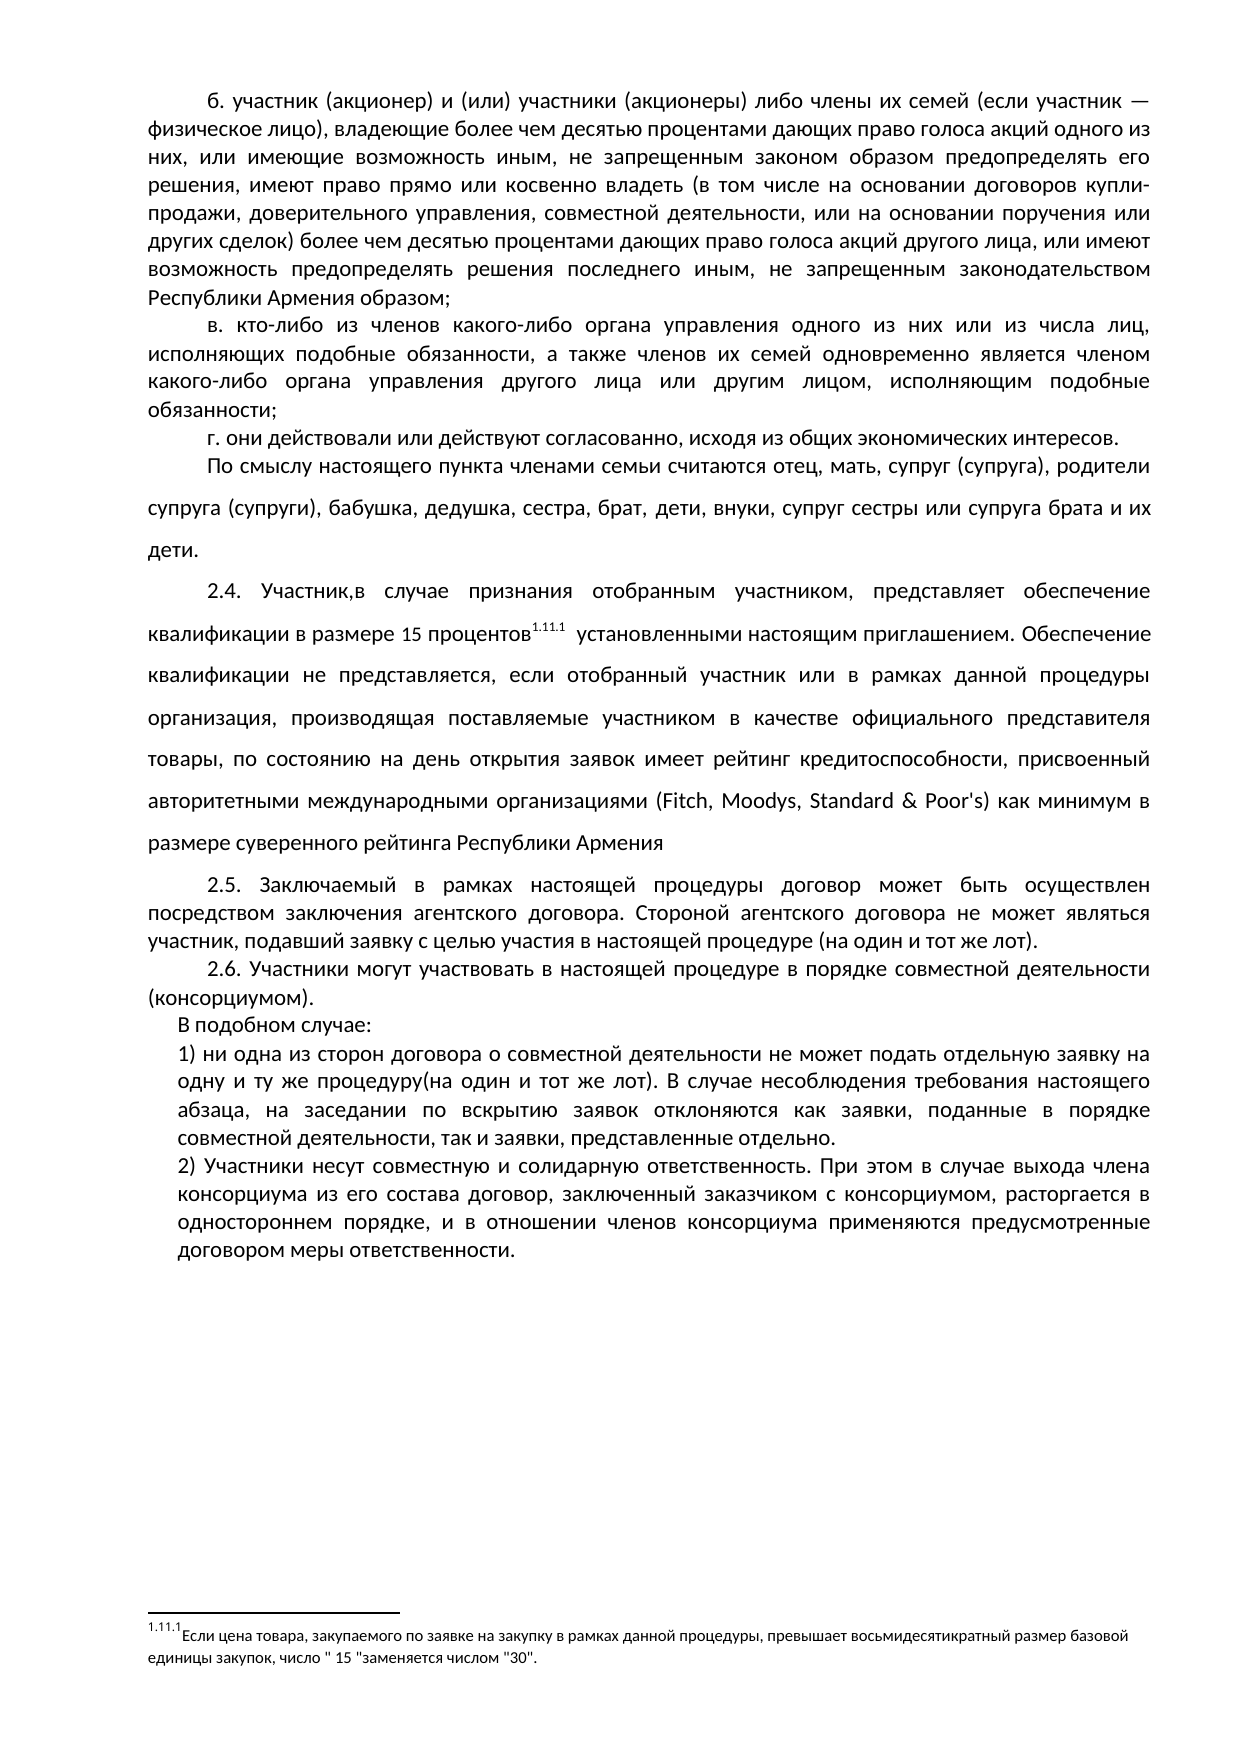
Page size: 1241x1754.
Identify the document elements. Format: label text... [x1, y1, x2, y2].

text По смыслу настоящего пункта членами семьи считаются отец, мать, супруг (супруга), родители супруга (супруги), бабушка, дедушка, сестра, брат, дети, внуки, супруг сестры или супруга брата и их дети. [148, 451, 1152, 563]
text В подобном случае: [177, 1011, 1152, 1039]
text 2.6. Участники могут участвовать в настоящей процедуре в порядке совместной деятельности (консорциумом). [148, 954, 1152, 1011]
text в. кто-либо из членов какого-либо органа управления одного из них или из числа лиц, исполняющих подобные обязанности, а также членов их семей одновременно является членом какого-либо органа управления другого лица или другим лицом, исполняющим подобные обязанности; [148, 311, 1152, 423]
text 2) Участники несут совместную и солидарную ответственность. При этом в случае выхода члена консорциума из его состава договор, заключенный заказчиком с консорциумом, расторгается в одностороннем порядке, и в отношении членов консорциума применяются предусмотренные договором меры ответственности. [177, 1151, 1152, 1263]
text 1) ни одна из сторон договора о совместной деятельности не может подать отдельную заявку на одну и ту же процедуру(на один и тот же лот). В случае несоблюдения требования настоящего абзаца, на заседании по вскрытию заявок отклоняются как заявки, поданные в порядке совместной деятельности, так и заявки, представленные отдельно. [177, 1039, 1152, 1151]
text 2.5. Заключаемый в рамках настоящей процедуры договор может быть осуществлен посредством заключения агентского договора. Стороной агентского договора не может являться участник, подавший заявку с целью участия в настоящей процедуре (на один и тот же лот). [148, 871, 1152, 954]
text г. они действовали или действуют согласованно, исходя из общих экономических интересов. [148, 423, 1152, 451]
text 2.4. Участник,в случае признания отобранным участником, представляет обеспечение квалификации в размере 15 процентов1.1 установленными настоящим приглашением. Обеспечение квалификации не представляется, если отобранный участник или в рамках данной процедуры организация, производящая поставляемые участником в качестве официального представителя товары, по состоянию на день открытия заявок имеет рейтинг кредитоспособности, присвоенный авторитетными международными организациями (Fitch, Moodys, Standard & Poor's) как минимум в размере суверенного рейтинга Республики Армения [148, 577, 1152, 857]
text б. участник (акционер) и (или) участники (акционеры) либо члены их семей (если участник — физическое лицо), владеющие более чем десятью процентами дающих право голоса акций одного из них, или имеющие возможность иным, не запрещенным законом образом предопределять его решения, имеют право прямо или косвенно владеть (в том числе на основании договоров купли-продажи, доверительного управления, совместной деятельности, или на основании поручения или других сделок) более чем десятью процентами дающих право голоса акций другого лица, или имеют возможность предопределять решения последнего иным, не запрещенным законодательством Республики Армения образом; [148, 86, 1152, 311]
